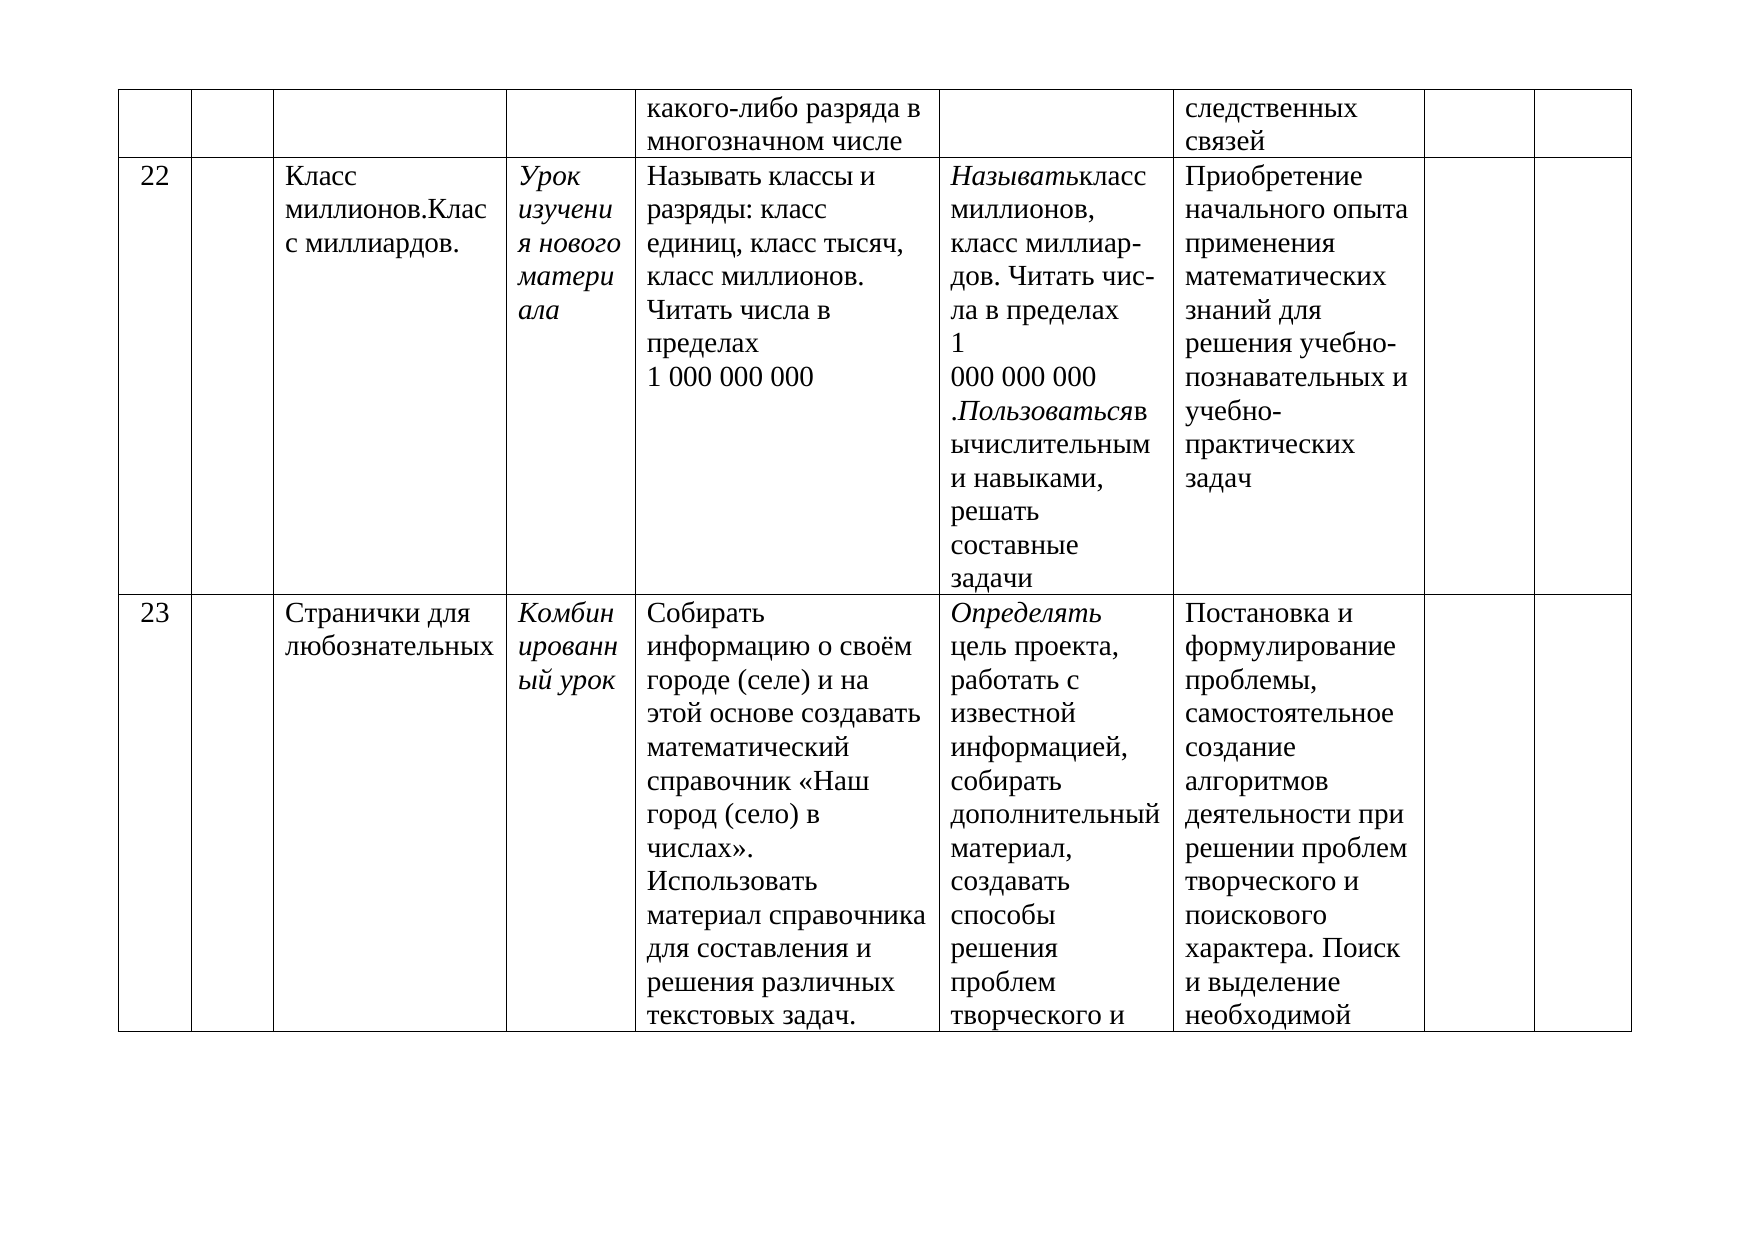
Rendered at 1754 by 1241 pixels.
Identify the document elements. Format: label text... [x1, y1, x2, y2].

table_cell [274, 595, 506, 1031]
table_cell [1174, 90, 1424, 157]
table_cell 23 [119, 595, 191, 1031]
table_cell Урок изучения нового материала [507, 158, 635, 594]
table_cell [507, 90, 635, 157]
table_cell [192, 90, 273, 157]
table_cell [1535, 158, 1631, 594]
table_cell [192, 595, 273, 1031]
table_cell [1425, 595, 1534, 1031]
table_cell [1425, 90, 1534, 157]
table_cell 21 [119, 90, 191, 157]
table_cell Приобретение начального опыта применения математических знаний для решения учебно-познавательных и учебно-практических задач [1174, 158, 1424, 594]
table_cell Называть классы и разряды: класс единиц, класс тысяч, класс миллионов. Читать числа в пределах 1 000 000 000 [636, 158, 939, 594]
table_cell Класс миллионов.Класс миллиардов. [274, 158, 506, 594]
table_cell [1535, 595, 1631, 1031]
table_cell [1425, 158, 1534, 594]
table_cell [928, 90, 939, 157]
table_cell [636, 595, 939, 1031]
table_cell [192, 158, 273, 594]
table_cell 22 [119, 158, 191, 594]
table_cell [507, 595, 635, 1031]
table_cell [274, 90, 506, 157]
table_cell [1174, 595, 1424, 1031]
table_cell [940, 90, 1173, 157]
table_cell [1535, 90, 1631, 157]
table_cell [940, 595, 1173, 1031]
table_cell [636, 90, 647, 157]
